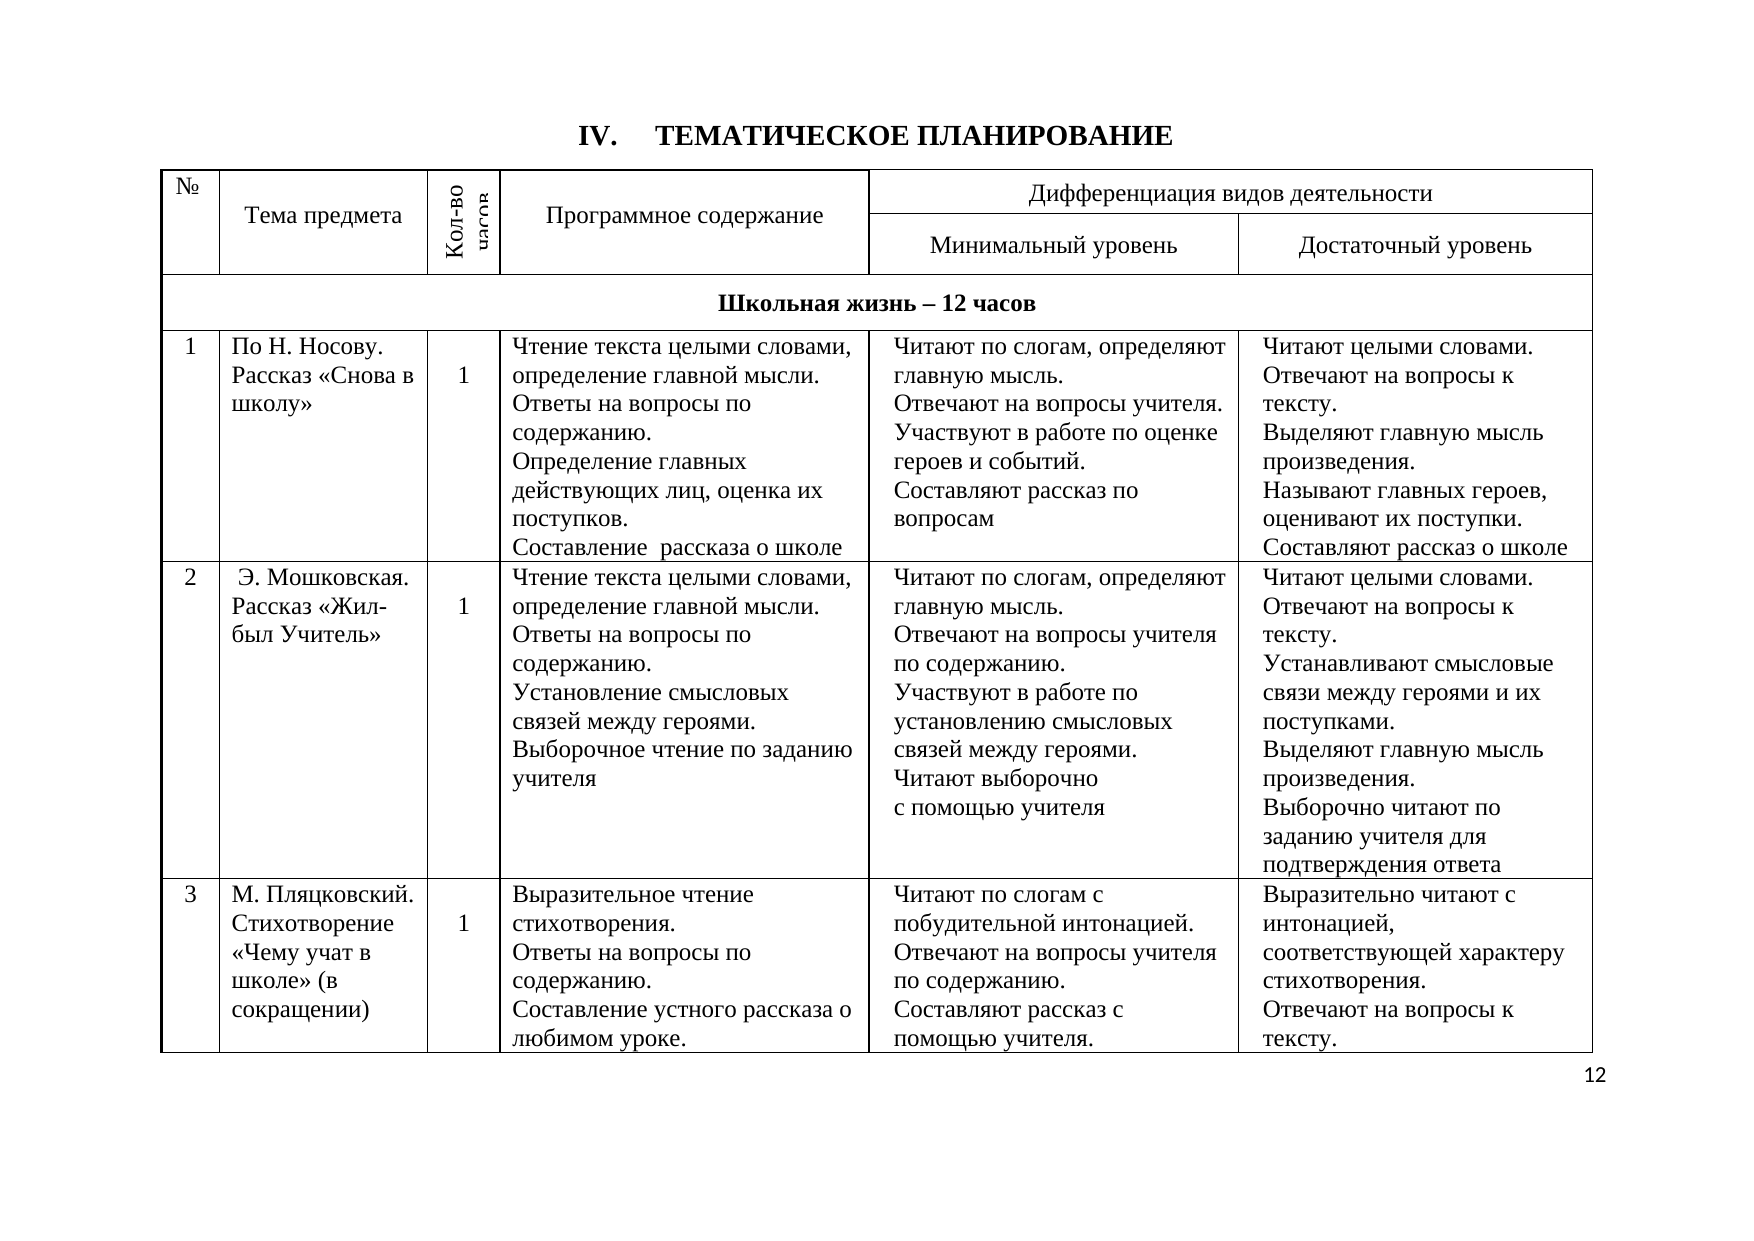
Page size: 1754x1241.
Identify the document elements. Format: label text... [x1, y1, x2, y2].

table_header Программное содержание [501, 171, 868, 274]
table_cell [1239, 879, 1592, 1052]
table_header Дифференциация видов деятельности [870, 170, 1592, 213]
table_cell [501, 879, 868, 1052]
table_cell 2 [163, 562, 219, 878]
table_cell Достаточный уровень [1239, 214, 1592, 274]
table_cell Чтение текста целыми словами, определение главной мысли. Ответы на вопросы по содержанию. Определение главных действующих лиц, оценка их поступков. Составление рассказа о школе [501, 331, 868, 561]
table_cell Читают целыми словами. Отвечают на вопросы к тексту. Устанавливают смысловые связи между героями и их поступками. Выделяют главную мысль произведения. Выборочно читают по заданию учителя для подтверждения ответа [1239, 562, 1592, 878]
table_cell По Н. Носову. Рассказ «Снова в школу» [220, 331, 427, 561]
table_cell Читают по слогам, определяют главную мысль. Отвечают на вопросы учителя по содержанию. Участвуют в работе по установлению смысловых связей между героями. Читают выборочно с помощью учителя [870, 562, 1238, 878]
table_cell 1 [428, 562, 499, 878]
table_cell Читают по слогам, определяют главную мысль. Отвечают на вопросы учителя. Участвуют в работе по оценке героев и событий. Составляют рассказ по вопросам [870, 331, 1238, 561]
table_header № [163, 171, 219, 274]
table_header Тема предмета [220, 171, 427, 274]
table_cell 1 [428, 879, 499, 1052]
table_cell Школьная жизнь – 12 часов [163, 275, 1592, 330]
table_cell 1 [428, 331, 499, 561]
table_cell Минимальный уровень [870, 214, 1238, 274]
subtitle ТЕМАТИЧЕСКОЕ ПЛАНИРОВАНИЕ [185, 118, 1606, 152]
table_cell 3 [163, 879, 219, 1052]
table_cell Э. Мошковская. Рассказ «Жил-был Учитель» [220, 562, 427, 878]
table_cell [870, 879, 1238, 1052]
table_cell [220, 879, 427, 1052]
table_cell Чтение текста целыми словами, определение главной мысли. Ответы на вопросы по содержанию. Установление смысловых связей между героями. Выборочное чтение по заданию учителя [501, 562, 868, 878]
table_cell 1 [163, 331, 219, 561]
table_cell Читают целыми словами. Отвечают на вопросы к тексту. Выделяют главную мысль произведения. Называют главных героев, оценивают их поступки. Составляют рассказ о школе [1239, 331, 1592, 561]
table_header Кол-во часов [428, 171, 499, 274]
